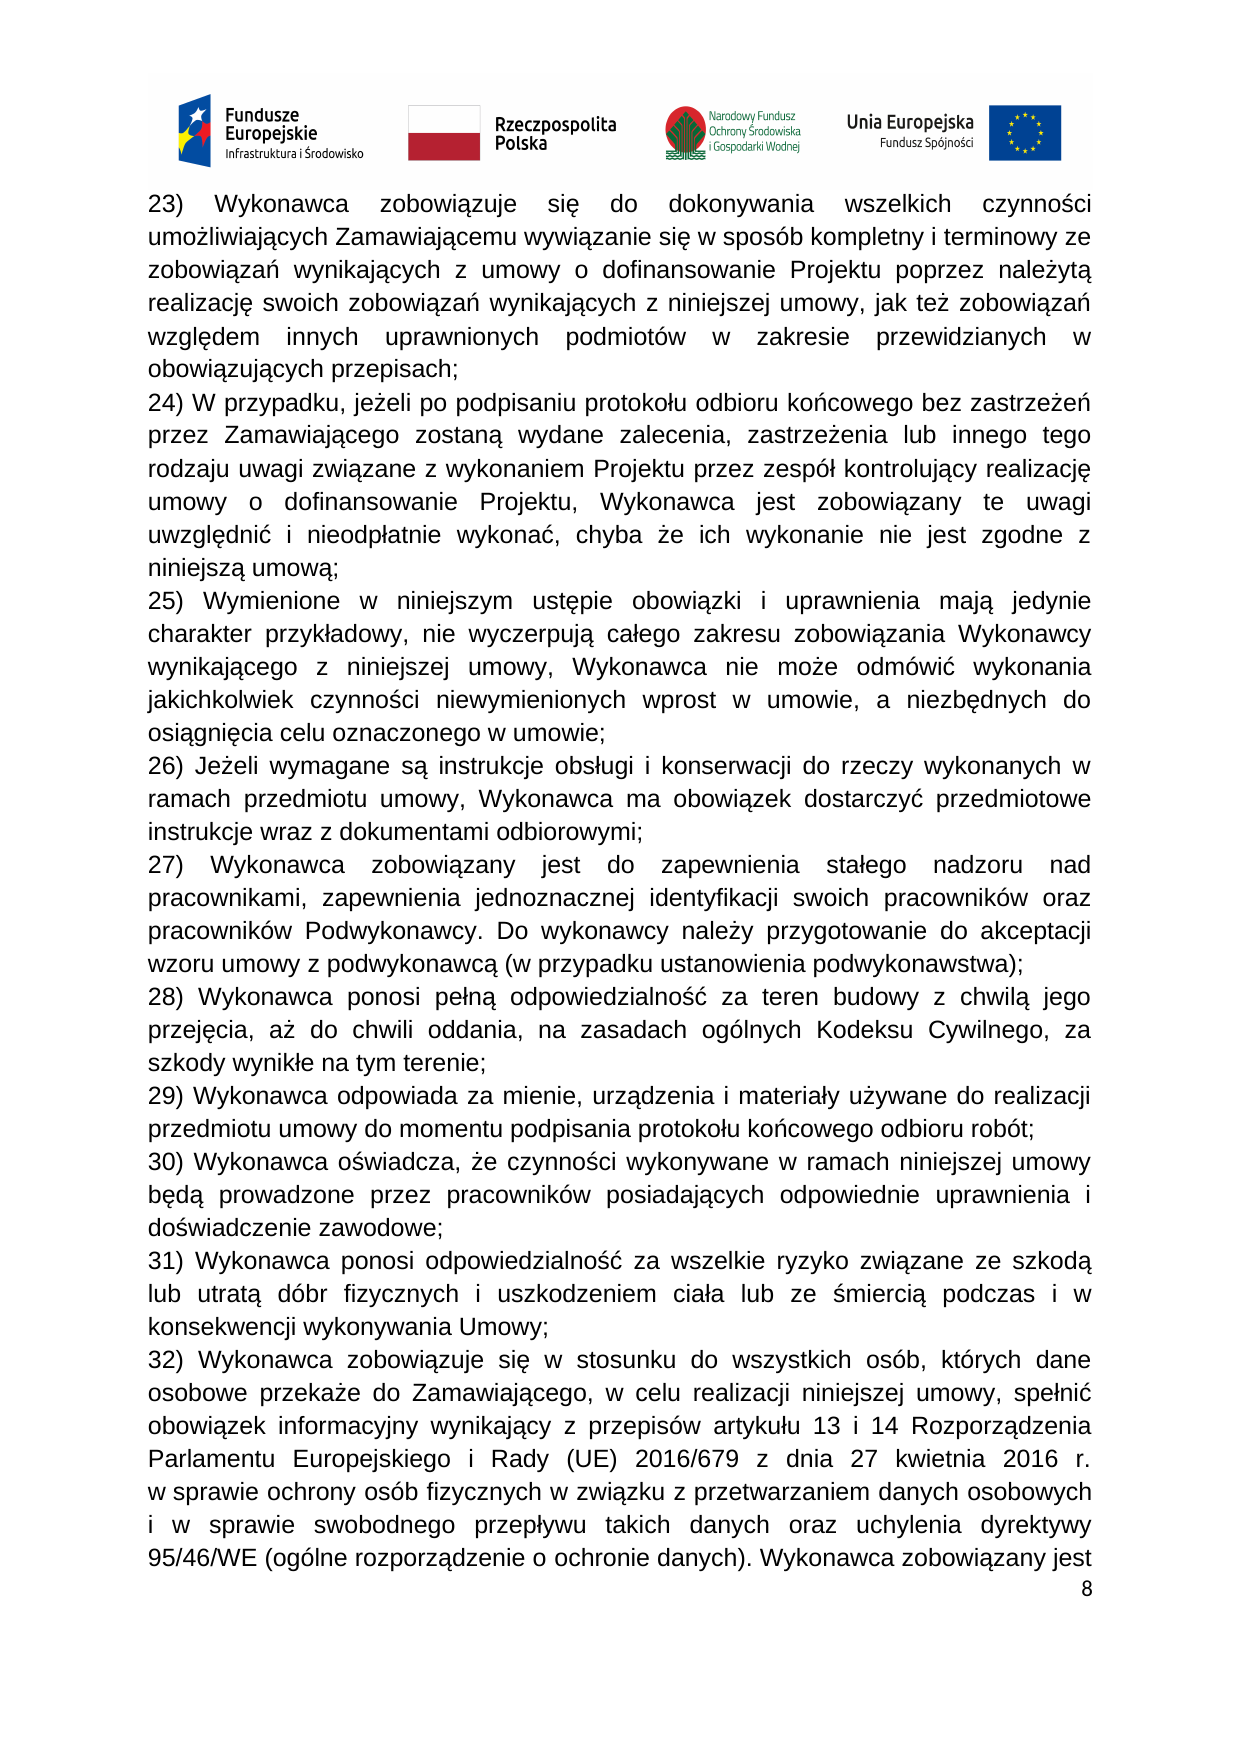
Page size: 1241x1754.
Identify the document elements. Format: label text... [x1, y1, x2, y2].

picture [147, 73, 1093, 190]
text 25) Wymienione w niniejszym ustępie obowiązki i uprawnienia mają jedynie charakter przykładowy, nie wyczerpują całego zakresu zobowiązania Wykonawcy wynikającego z niniejszej umowy, Wykonawca nie może odmówić wykonania jakichkolwiek czynności niewymienionych wprost w umowie, a niezbędnych do osiągnięcia celu oznaczonego w umowie; [148, 586, 1093, 746]
text 26) Jeżeli wymagane są instrukcje obsługi i konserwacji do rzeczy wykonanych w ramach przedmiotu umowy, Wykonawca ma obowiązek dostarczyć przedmiotowe instrukcje wraz z dokumentami odbiorowymi; [148, 751, 1093, 846]
text 28) Wykonawca ponosi pełną odpowiedzialność za teren budowy z chwilą jego przejęcia, aż do chwili oddania, na zasadach ogólnych Kodeksu Cywilnego, za szkody wynikłe na tym terenie; [148, 982, 1093, 1077]
text 31) Wykonawca ponosi odpowiedzialność za wszelkie ryzyko związane ze szkodą lub utratą dóbr fizycznych i uszkodzeniem ciała lub ze śmiercią podczas i w konsekwencji wykonywania Umowy; [148, 1246, 1093, 1341]
text 29) Wykonawca odpowiada za mienie, urządzenia i materiały używane do realizacji przedmiotu umowy do momentu podpisania protokołu końcowego odbioru robót; [148, 1081, 1093, 1143]
text 24) W przypadku, jeżeli po podpisaniu protokołu odbioru końcowego bez zastrzeżeń przez Zamawiającego zostaną wydane zalecenia, zastrzeżenia lub innego tego rodzaju uwagi związane z wykonaniem Projektu przez zespół kontrolujący realizację umowy o dofinansowanie Projektu, Wykonawca jest zobowiązany te uwagi uwzględnić i nieodpłatnie wykonać, chyba że ich wykonanie nie jest zgodne z niniejszą umową; [148, 387, 1093, 581]
text 30) Wykonawca oświadcza, że czynności wykonywane w ramach niniejszej umowy będą prowadzone przez pracowników posiadających odpowiednie uprawnienia i doświadczenie zawodowe; [148, 1147, 1093, 1242]
text 27) Wykonawca zobowiązany jest do zapewnienia stałego nadzoru nad pracownikami, zapewnienia jednoznacznej identyfikacji swoich pracowników oraz pracowników Podwykonawcy. Do wykonawcy należy przygotowanie do akceptacji wzoru umowy z podwykonawcą (w przypadku ustanowienia podwykonawstwa); [148, 850, 1093, 978]
text 23) Wykonawca zobowiązuje się do dokonywania wszelkich czynności umożliwiających Zamawiającemu wywiązanie się w sposób kompletny i terminowy ze zobowiązań wynikających z umowy o dofinansowanie Projektu poprzez należytą realizację swoich zobowiązań wynikających z niniejszej umowy, jak też zobowiązań względem innych uprawnionych podmiotów w zakresie przewidzianych w obowiązujących przepisach; [148, 190, 1093, 383]
